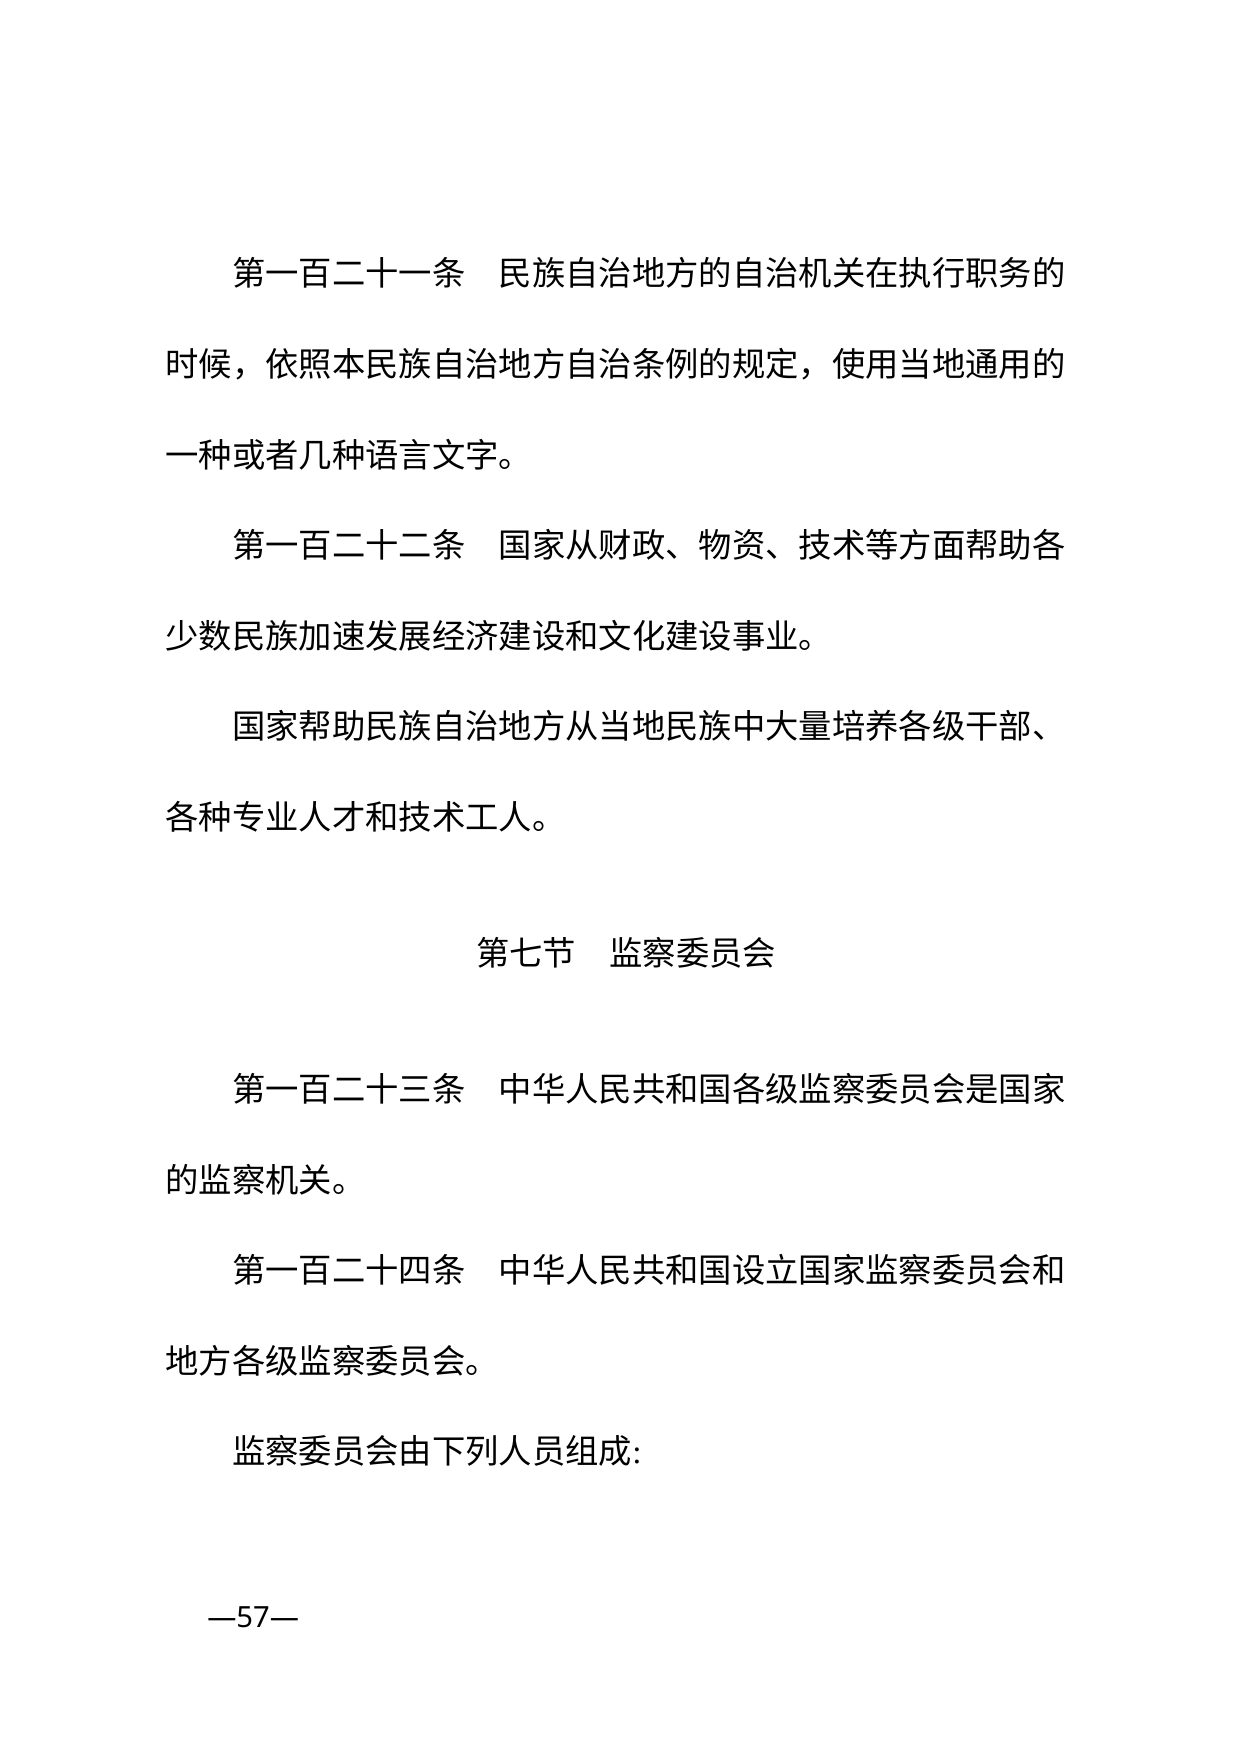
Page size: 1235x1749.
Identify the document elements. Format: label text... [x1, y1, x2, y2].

text 第一百二十一条 民族自治地方的自治机关在执行职务的时候，依照本民族自治地方自治条例的规定，使用当地通用的一种或者几种语言文字。 [165, 226, 1087, 498]
text 监察委员会由下列人员组成: [165, 1404, 1087, 1495]
text 第一百二十二条 国家从财政、物资、技术等方面帮助各少数民族加速发展经济建设和文化建设事业。 [165, 498, 1087, 679]
text 第一百二十四条 中华人民共和国设立国家监察委员会和地方各级监察委员会。 [165, 1223, 1087, 1404]
text 国家帮助民族自治地方从当地民族中大量培养各级干部、各种专业人才和技术工人。 [165, 679, 1087, 860]
text 第一百二十三条 中华人民共和国各级监察委员会是国家的监察机关。 [165, 1042, 1087, 1223]
text 第七节 监察委员会 [165, 906, 1087, 996]
